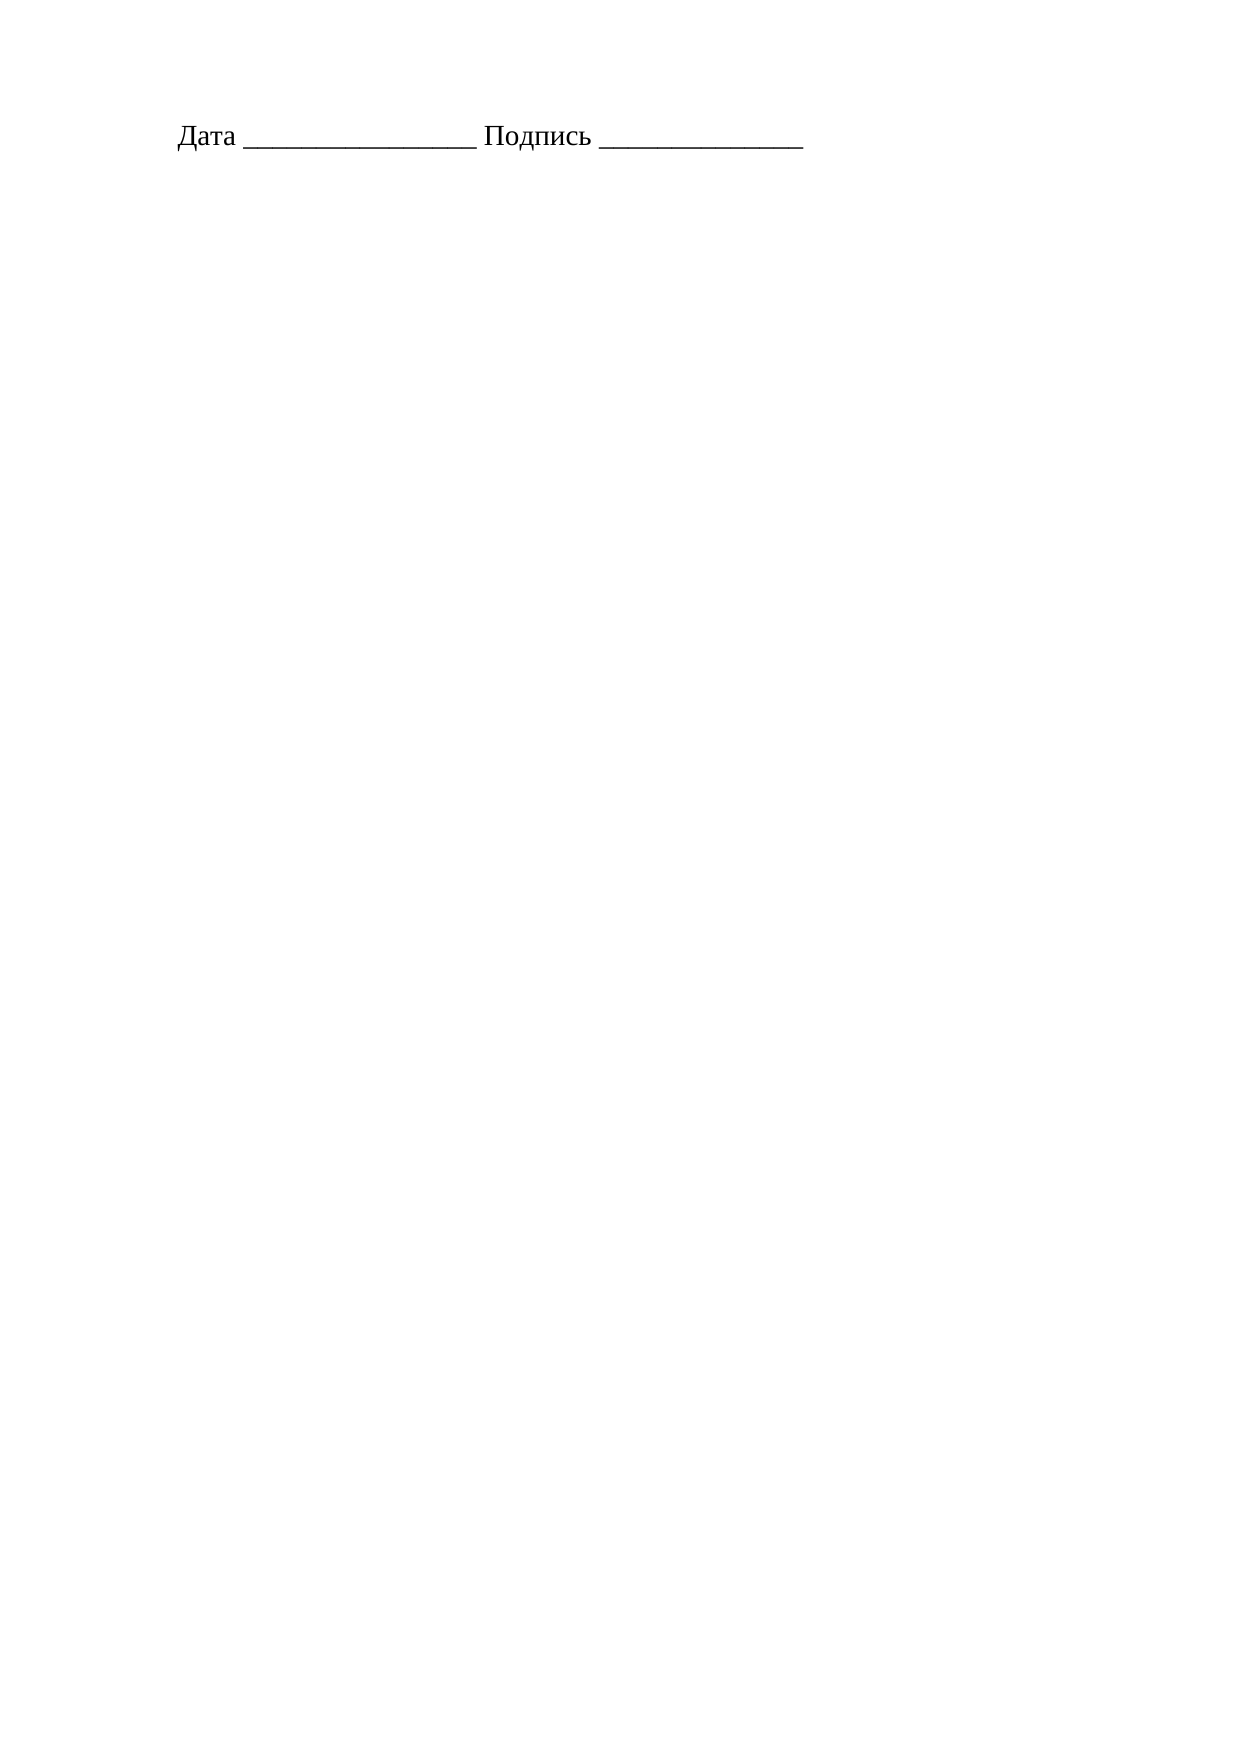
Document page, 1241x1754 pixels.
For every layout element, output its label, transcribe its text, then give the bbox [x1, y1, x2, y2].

text Дата ________________ Подпись ______________ [177, 118, 1152, 152]
